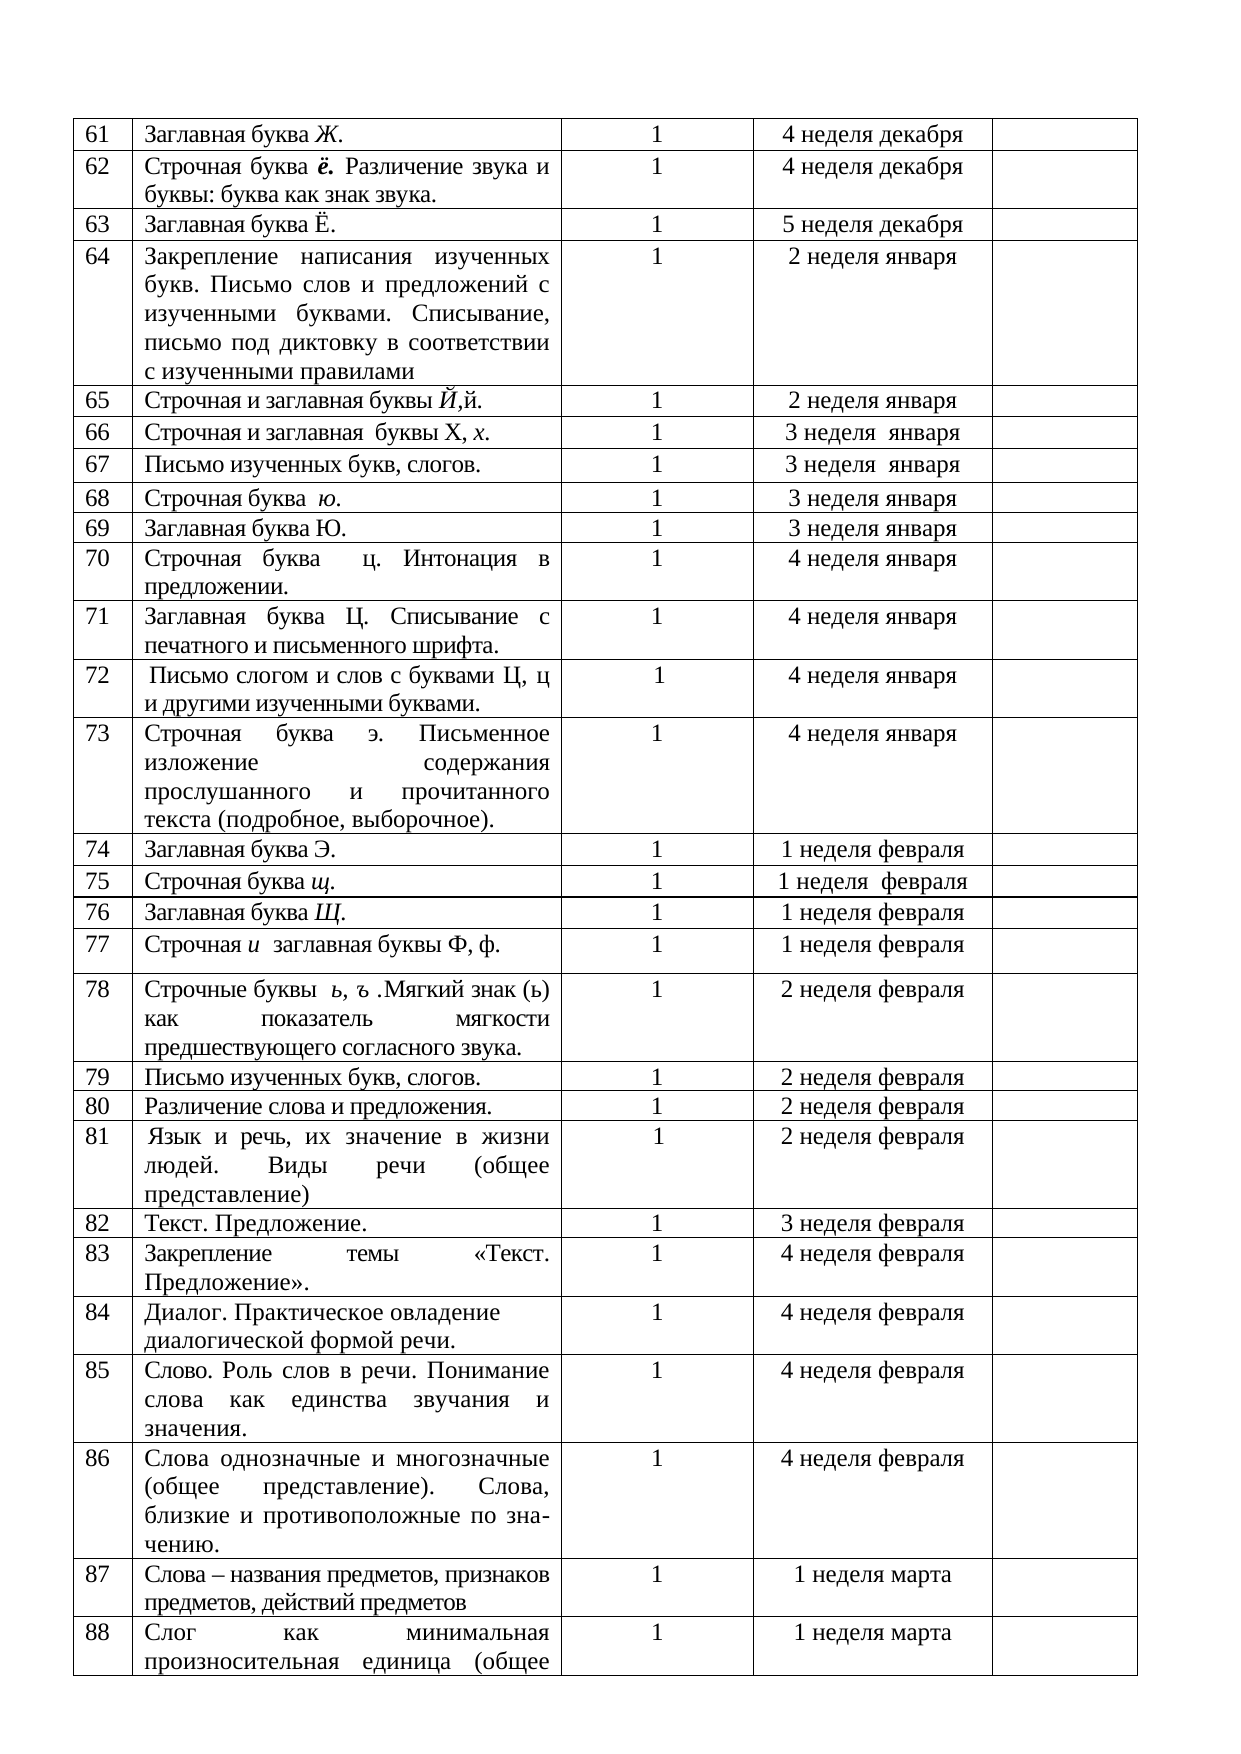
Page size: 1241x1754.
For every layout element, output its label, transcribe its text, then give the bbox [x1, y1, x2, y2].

table_cell [993, 1238, 1137, 1296]
table_cell [993, 1091, 1003, 1120]
table_cell Заглавная буква Щ. [133, 898, 561, 928]
table_cell 2 неделя февраля [754, 974, 992, 1061]
table_cell 4 неделя января [754, 660, 992, 717]
table_cell 1 [562, 449, 753, 482]
table_cell [1126, 513, 1137, 542]
table_cell [1126, 1209, 1137, 1237]
table_cell 70 [74, 543, 132, 600]
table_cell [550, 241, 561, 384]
table_cell 86 [74, 1443, 132, 1558]
table_cell 2 неделя февраля [754, 1121, 992, 1207]
table_cell 85 [74, 1355, 132, 1442]
table_cell 63 [74, 209, 132, 240]
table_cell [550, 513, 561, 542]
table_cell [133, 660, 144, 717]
table_cell 78 [74, 974, 132, 1061]
table_cell 1 [562, 834, 753, 865]
table_cell Строчная и заглавная буквы Х, х. [133, 417, 561, 448]
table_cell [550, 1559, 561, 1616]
table_cell 1 [562, 151, 753, 208]
table_cell 4 неделя февраля [754, 1297, 992, 1354]
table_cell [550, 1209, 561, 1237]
table_cell [993, 1297, 1137, 1354]
table_cell 1 [562, 660, 753, 717]
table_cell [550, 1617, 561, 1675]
table_cell [993, 601, 1137, 659]
table_cell [1126, 1091, 1137, 1120]
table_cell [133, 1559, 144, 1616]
table_cell [993, 834, 1137, 865]
table_cell [993, 483, 1003, 512]
table_cell 1 [562, 1238, 753, 1296]
table_cell 3 неделя января [754, 449, 992, 482]
table_cell 67 [74, 449, 132, 482]
table_cell [993, 718, 1137, 833]
table_cell Строчная буква щ. [133, 866, 561, 896]
table_cell 4 неделя января [754, 601, 992, 659]
table_cell 1 [562, 241, 753, 384]
table_cell 1 [562, 866, 753, 896]
table_cell 84 [74, 1297, 132, 1354]
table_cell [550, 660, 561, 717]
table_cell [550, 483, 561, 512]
table_cell 61 [74, 119, 132, 150]
table_cell [993, 386, 1003, 416]
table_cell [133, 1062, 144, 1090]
table_cell 1 [562, 209, 753, 240]
table_cell [993, 151, 1137, 208]
table_cell [993, 1121, 1137, 1207]
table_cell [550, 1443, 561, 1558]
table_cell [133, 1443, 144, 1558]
table_cell 1 [562, 1121, 753, 1207]
table_cell [993, 449, 1137, 482]
table_cell 4 неделя февраля [754, 1355, 992, 1442]
table_cell Строчная буква э. Письменное изложение содержания прослушанного и прочитанного текста (подробное, выборочное). [133, 718, 561, 833]
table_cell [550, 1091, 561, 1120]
table_cell [993, 898, 1003, 928]
table_cell [993, 1617, 1137, 1675]
table_cell 1 неделя марта [754, 1559, 992, 1616]
table_cell Строчная буква ц. Интонация в предложении. [289, 543, 561, 600]
table_cell 4 неделя января [754, 543, 992, 600]
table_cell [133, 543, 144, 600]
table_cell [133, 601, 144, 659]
table_cell [1126, 898, 1137, 928]
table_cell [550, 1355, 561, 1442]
table_cell 81 [74, 1121, 132, 1207]
table_cell [993, 1209, 1003, 1237]
table_cell 3 неделя января [754, 513, 992, 542]
table_cell [993, 513, 1003, 542]
table_cell 1 [562, 898, 753, 928]
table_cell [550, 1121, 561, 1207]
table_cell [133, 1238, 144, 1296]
table_cell 3 неделя января [754, 417, 992, 448]
table_cell [993, 241, 1137, 384]
table_cell 1 неделя февраля [754, 866, 992, 896]
table_cell [993, 1443, 1137, 1558]
table_cell 62 [74, 151, 132, 208]
table_cell Заглавная буква Ж. [133, 119, 561, 150]
table_cell 75 [74, 866, 132, 896]
table_cell Заглавная буква Ё. [133, 209, 561, 240]
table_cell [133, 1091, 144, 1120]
table_cell Заглавная буква Э. [133, 834, 561, 865]
table_cell [1126, 1062, 1137, 1090]
table_cell 74 [74, 834, 132, 865]
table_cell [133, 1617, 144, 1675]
table_cell [993, 209, 1003, 240]
table_cell 1 [562, 386, 753, 416]
table_cell 1 [562, 417, 753, 448]
table_cell [993, 1355, 1137, 1442]
table_cell 77 [74, 929, 132, 973]
table_cell 3 неделя января [754, 483, 992, 512]
table_cell 4 неделя февраля [754, 1443, 992, 1558]
table_cell 71 [74, 601, 132, 659]
table_cell Письмо изученных букв, слогов. [133, 449, 561, 482]
table_cell 2 неделя января [754, 241, 992, 384]
table_cell 1 [562, 1559, 753, 1616]
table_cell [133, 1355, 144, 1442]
table_cell 76 [74, 898, 132, 928]
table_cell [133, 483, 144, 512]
table_cell [993, 929, 1137, 973]
table_cell 2 неделя февраля [754, 1091, 992, 1120]
table_cell [993, 543, 1137, 600]
table_cell [993, 417, 1003, 448]
table_cell [993, 119, 1003, 150]
table_cell 1 [562, 929, 753, 973]
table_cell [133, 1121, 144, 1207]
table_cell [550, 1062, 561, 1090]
table_cell 73 [74, 718, 132, 833]
table_cell [1126, 866, 1137, 896]
table_cell 1 [562, 543, 753, 600]
table_cell 1 неделя февраля [754, 834, 992, 865]
table_cell 1 неделя февраля [754, 929, 992, 973]
table_cell 4 неделя декабря [754, 119, 992, 150]
table_cell 5 неделя декабря [754, 209, 992, 240]
table_cell 64 [74, 241, 132, 384]
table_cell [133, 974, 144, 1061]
table_cell [1126, 119, 1137, 150]
table_cell 4 неделя февраля [754, 1238, 992, 1296]
table_cell 72 [74, 660, 132, 717]
table_cell Диалог. Практическое овладение диалогической формой речи. [456, 1297, 561, 1354]
table_cell 1 неделя февраля [754, 898, 992, 928]
table_cell [1126, 417, 1137, 448]
table_cell 1 неделя марта [754, 1617, 992, 1675]
table_cell 2 неделя января [754, 386, 992, 416]
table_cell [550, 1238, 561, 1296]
table_cell 1 [562, 1443, 753, 1558]
table_cell 1 [562, 1297, 753, 1354]
table_cell Строчная и заглавная буквы Й,й. [133, 386, 561, 416]
table_cell [993, 1559, 1137, 1616]
table_cell 83 [74, 1238, 132, 1296]
table_cell 2 неделя февраля [754, 1062, 992, 1090]
table_cell 1 [562, 601, 753, 659]
table_cell 3 неделя февраля [754, 1209, 992, 1237]
table_cell [1126, 209, 1137, 240]
table_cell 88 [74, 1617, 132, 1675]
table_cell 65 [74, 386, 132, 416]
table_cell [993, 866, 1003, 896]
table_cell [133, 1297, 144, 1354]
table_cell 1 [562, 974, 753, 1061]
table_cell 1 [562, 119, 753, 150]
table_cell [1126, 386, 1137, 416]
table_cell 1 [562, 718, 753, 833]
table_cell 1 [562, 1355, 753, 1442]
table_cell 66 [74, 417, 132, 448]
table_cell [1126, 483, 1137, 512]
table_cell 4 неделя января [754, 718, 992, 833]
table_cell Строчная и заглавная буквы Ф, ф. [133, 929, 561, 973]
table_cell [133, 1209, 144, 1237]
table_cell [993, 1062, 1003, 1090]
table_cell Строчная буква ё. Различение звука и буквы: буква как знак звука. [133, 151, 561, 208]
table_cell 4 неделя декабря [754, 151, 992, 208]
table_cell 1 [562, 1617, 753, 1675]
table_cell [993, 974, 1137, 1061]
table_cell [993, 660, 1137, 717]
table_cell 87 [74, 1559, 132, 1616]
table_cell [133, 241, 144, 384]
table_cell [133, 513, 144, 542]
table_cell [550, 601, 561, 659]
